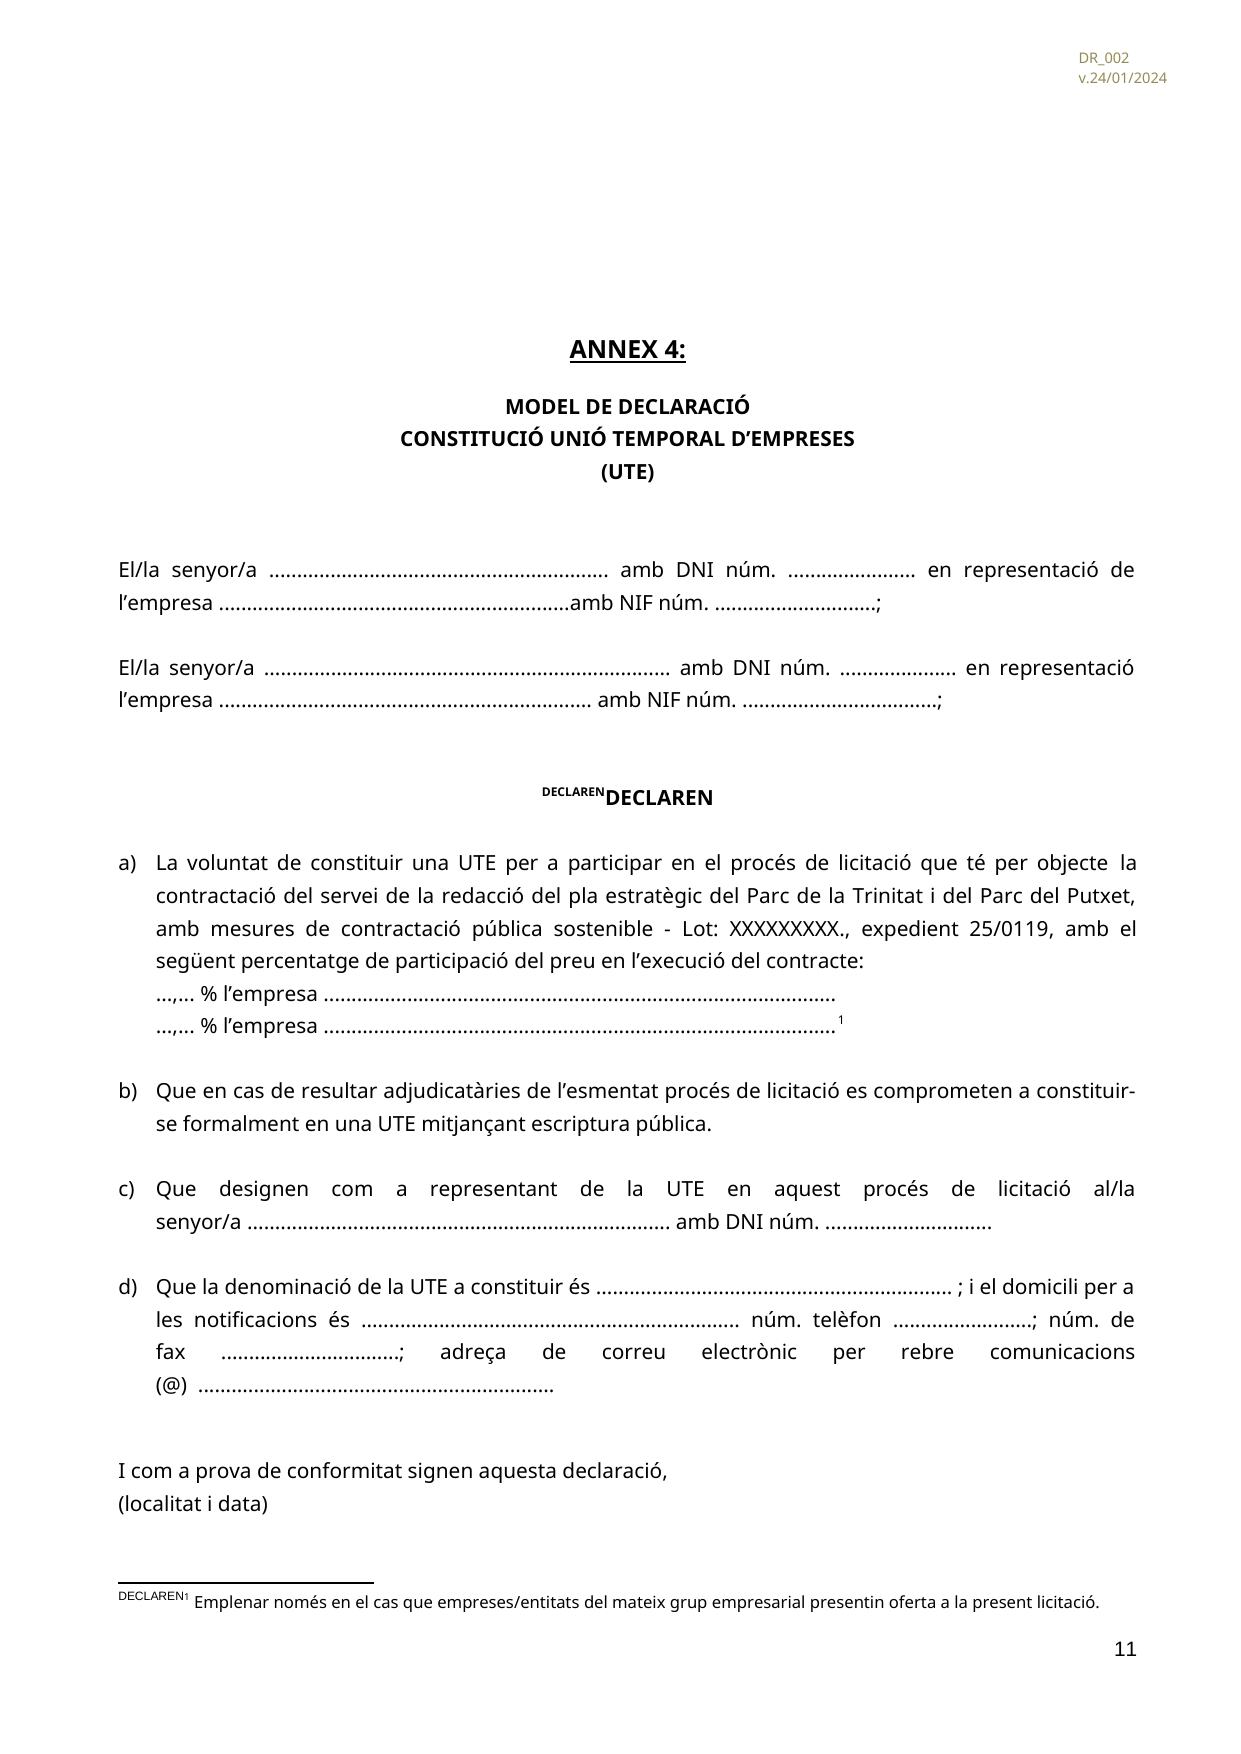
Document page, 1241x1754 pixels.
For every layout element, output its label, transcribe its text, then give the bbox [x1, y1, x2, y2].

list ...,... % l’empresa ............................................................................................ [156, 979, 1137, 1007]
list Que la denominació de la UTE a constituir és ................................................................ ; i el domicili per a les notificacions és .................................................................... núm. telèfon .........................; núm. de fax ................................; adreça de correu electrònic per rebre comunicacions (@) ................................................................ [118, 1272, 1137, 1398]
text (UTE) [118, 457, 1137, 486]
text MODEL DE DECLARACIÓ [118, 392, 1137, 420]
list I com a prova de conformitat signen aquesta declaració, [118, 1456, 1137, 1484]
list ...,... % l’empresa ............................................................................................1 [156, 1011, 1137, 1040]
list (localitat i data) [118, 1489, 1137, 1517]
list Que designen com a representant de la UTE en aquest procés de licitació al/la senyor/a ............................................................................ amb DNI núm. .............................. [118, 1174, 1137, 1236]
text El/la senyor/a ......................................................................... amb DNI núm. ..................... en representació l’empresa ................................................................... amb NIF núm. ...................................; [118, 653, 1137, 714]
text CONSTITUCIÓ UNIÓ TEMPORAL D’EMPRESES [118, 424, 1137, 453]
text ANNEX 4: [118, 332, 1137, 366]
text DECLAREN [118, 783, 1137, 812]
text El/la senyor/a ............................................................. amb DNI núm. ....................... en representació de l’empresa ...............................................................amb NIF núm. .............................; [118, 555, 1137, 616]
list La voluntat de constituir una UTE per a participar en el procés de licitació que té per objecte la contractació del servei de la redacció del pla estratègic del Parc de la Trinitat i del Parc del Putxet, amb mesures de contractació pública sostenible - Lot: XXXXXXXXX., expedient 25/0119, amb el següent percentatge de participació del preu en l’execució del contracte: [118, 848, 1137, 975]
list Que en cas de resultar adjudicatàries de l’esmentat procés de licitació es comprometen a constituir-se formalment en una UTE mitjançant escriptura pública. [118, 1077, 1137, 1138]
